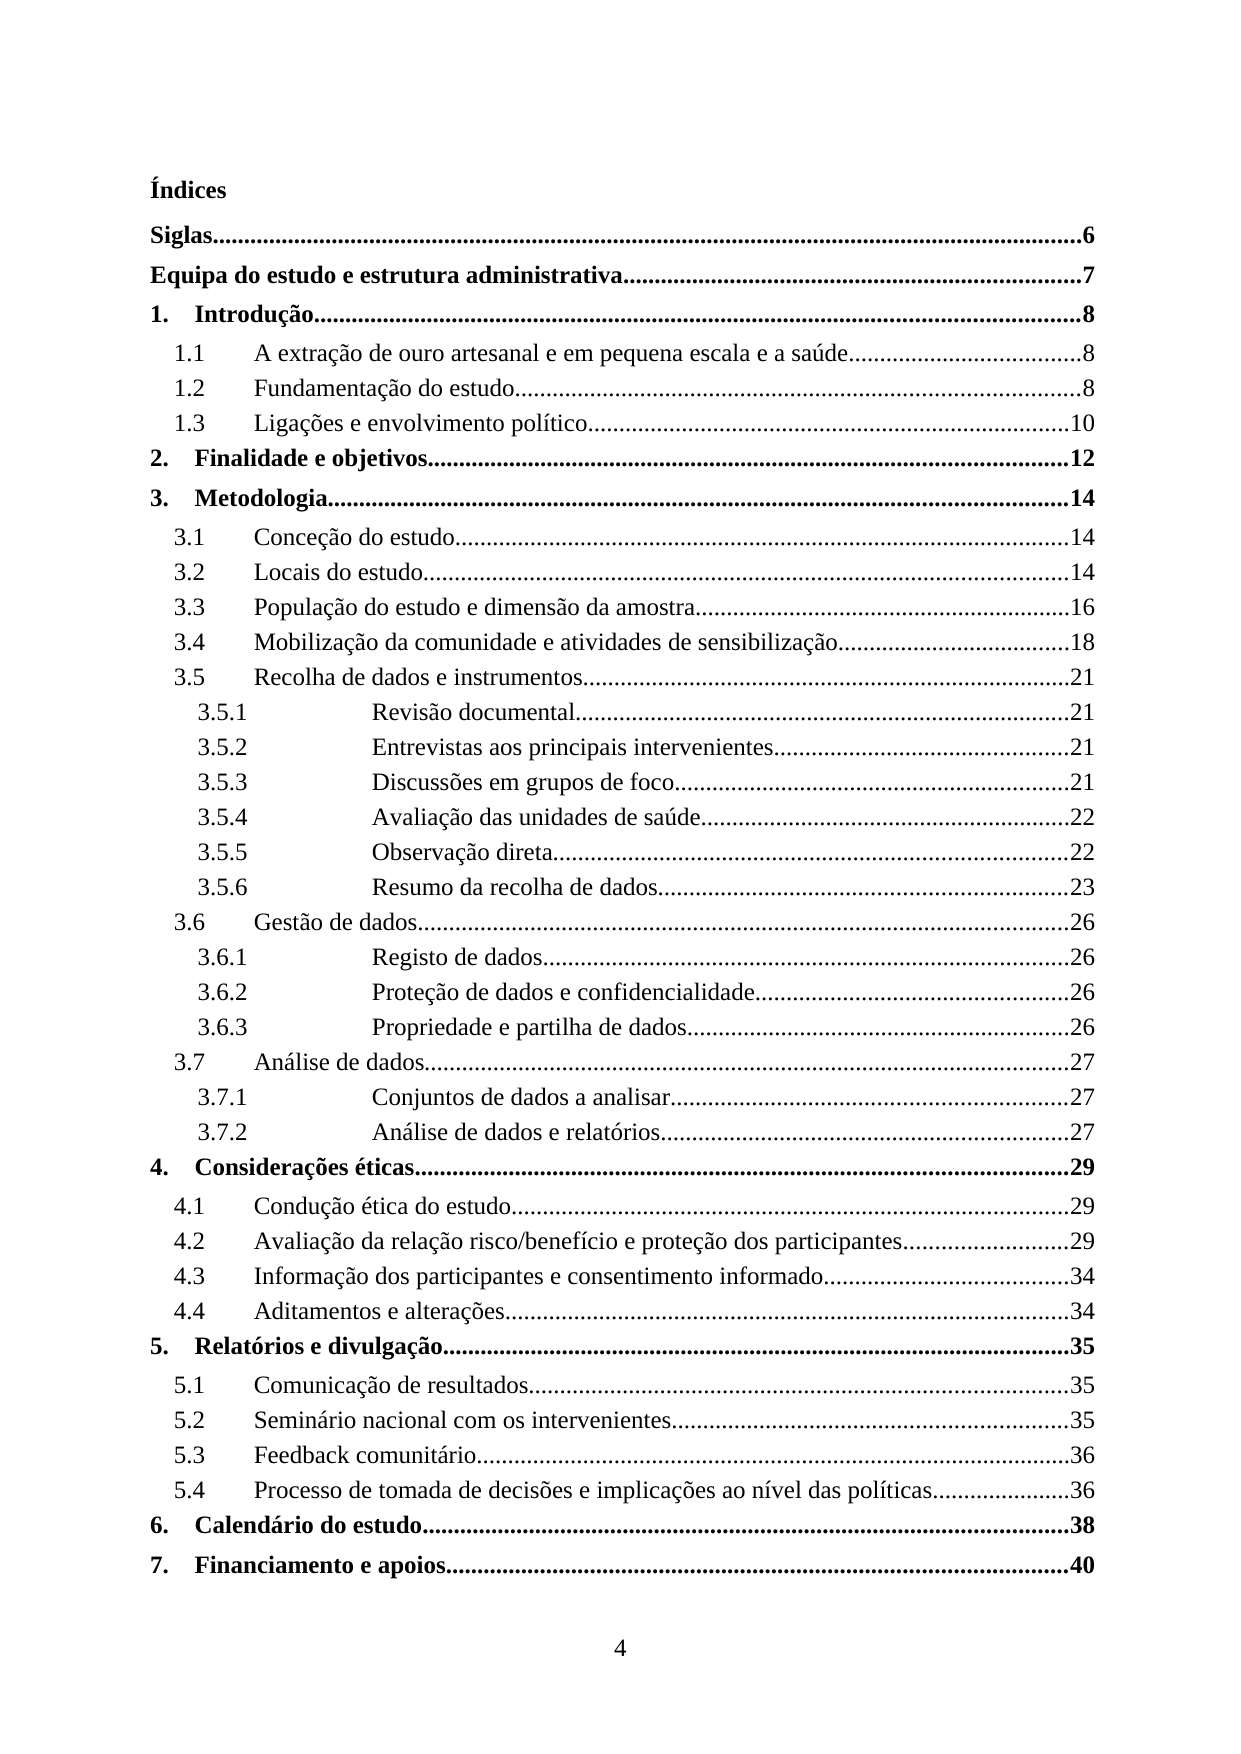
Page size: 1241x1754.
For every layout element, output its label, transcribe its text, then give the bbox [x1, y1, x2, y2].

text 3.5.4 Avaliação das unidades de saúde 22 [197, 802, 1090, 831]
text 3.3 População do estudo e dimensão da amostra 16 [174, 592, 1090, 621]
text 3.5.6 Resumo da recolha de dados 23 [197, 872, 1090, 901]
text 4.2 Avaliação da relação risco/benefício e proteção dos participantes 29 [174, 1226, 1090, 1255]
text 4. Considerações éticas 29 [150, 1152, 1090, 1181]
text 3.5 Recolha de dados e instrumentos 21 [174, 662, 1090, 691]
text 5. Relatórios e divulgação 35 [150, 1331, 1090, 1360]
text 3.6.1 Registo de dados 26 [197, 942, 1090, 971]
text Equipa do estudo e estrutura administrativa 7 [150, 260, 1090, 288]
text 4.1 Condução ética do estudo 29 [174, 1191, 1090, 1220]
text Siglas 6 [150, 221, 1090, 249]
text Índices [150, 175, 1090, 204]
text 3.6.3 Propriedade e partilha de dados 26 [197, 1012, 1090, 1041]
text 1.1 A extração de ouro artesanal e em pequena escala e a saúde 8 [174, 338, 1090, 367]
text 3. Metodologia 14 [150, 483, 1090, 511]
text 5.2 Seminário nacional com os intervenientes 35 [174, 1405, 1090, 1434]
text 5.1 Comunicação de resultados 35 [174, 1370, 1090, 1399]
text 3.7 Análise de dados 27 [174, 1047, 1090, 1076]
text 2. Finalidade e objetivos 12 [150, 443, 1090, 472]
text 3.7.1 Conjuntos de dados a analisar 27 [197, 1082, 1090, 1111]
text 3.2 Locais do estudo 14 [174, 557, 1090, 586]
text 3.5.5 Observação direta 22 [197, 837, 1090, 866]
text 4.4 Aditamentos e alterações 34 [174, 1296, 1090, 1325]
text 3.1 Conceção do estudo 14 [174, 522, 1090, 551]
text 3.6 Gestão de dados 26 [174, 907, 1090, 936]
text 3.7.2 Análise de dados e relatórios 27 [197, 1117, 1090, 1146]
text 1.2 Fundamentação do estudo 8 [174, 373, 1090, 402]
text 5.4 Processo de tomada de decisões e implicações ao nível das políticas 36 [174, 1475, 1090, 1504]
text 3.4 Mobilização da comunidade e atividades de sensibilização 18 [174, 627, 1090, 656]
text 3.6.2 Proteção de dados e confidencialidade 26 [197, 977, 1090, 1006]
text 3.5.3 Discussões em grupos de foco 21 [197, 767, 1090, 796]
text 5.3 Feedback comunitário 36 [174, 1440, 1090, 1469]
text 4.3 Informação dos participantes e consentimento informado 34 [174, 1261, 1090, 1290]
text 6. Calendário do estudo 38 [150, 1510, 1090, 1539]
text 7. Financiamento e apoios 40 [150, 1550, 1090, 1578]
text 3.5.1 Revisão documental 21 [197, 697, 1090, 726]
text 1. Introdução 8 [150, 299, 1090, 328]
text 1.3 Ligações e envolvimento político 10 [174, 408, 1090, 437]
text 3.5.2 Entrevistas aos principais intervenientes 21 [197, 732, 1090, 761]
